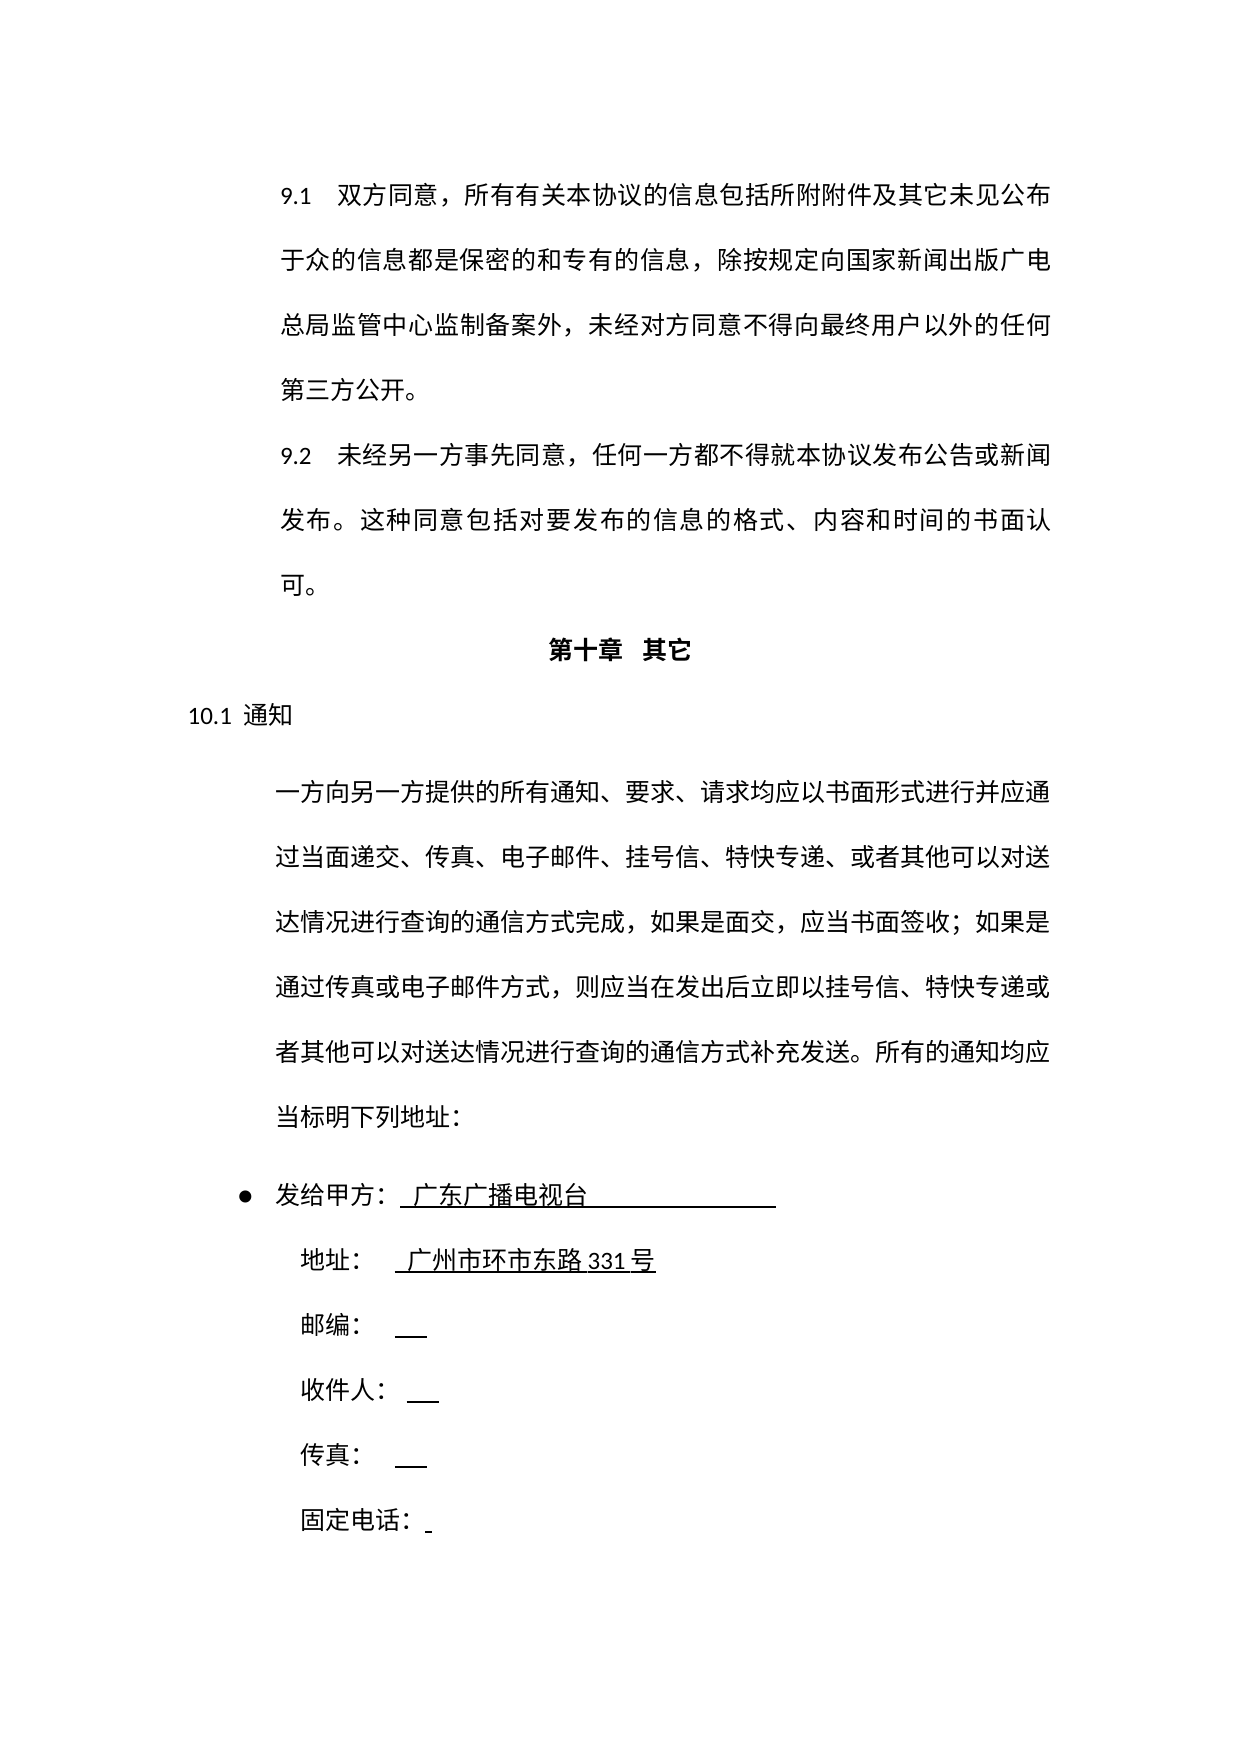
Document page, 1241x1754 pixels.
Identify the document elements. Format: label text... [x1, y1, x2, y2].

text 地址： 广州市环市东路331号 [225, 1227, 1053, 1292]
text 10.1 通知 [187, 682, 1053, 747]
text 固定电话： [225, 1487, 1053, 1552]
text 传真： [225, 1422, 1053, 1487]
text 邮编： [225, 1292, 1053, 1357]
list 发给甲方： 广东广播电视台 [237, 1162, 1053, 1227]
text 9.2 未经另一方事先同意，任何一方都不得就本协议发布公告或新闻发布。这种同意包括对要发布的信息的格式、内容和时间的书面认可。 [280, 422, 1053, 617]
text 一方向另一方提供的所有通知、要求、请求均应以书面形式进行并应通过当面递交、传真、电子邮件、挂号信、特快专递、或者其他可以对送达情况进行查询的通信方式完成，如果是面交，应当书面签收；如果是通过传真或电子邮件方式，则应当在发出后立即以挂号信、特快专递或者其他可以对送达情况进行查询的通信方式补充发送。所有的通知均应当标明下列地址： [275, 759, 1053, 1149]
text 9.1 双方同意，所有有关本协议的信息包括所附附件及其它未见公布于众的信息都是保密的和专有的信息，除按规定向国家新闻出版广电总局监管中心监制备案外，未经对方同意不得向最终用户以外的任何第三方公开。 [280, 162, 1053, 422]
text 收件人： [225, 1357, 1053, 1422]
text 第十章 其它 [187, 617, 1053, 682]
